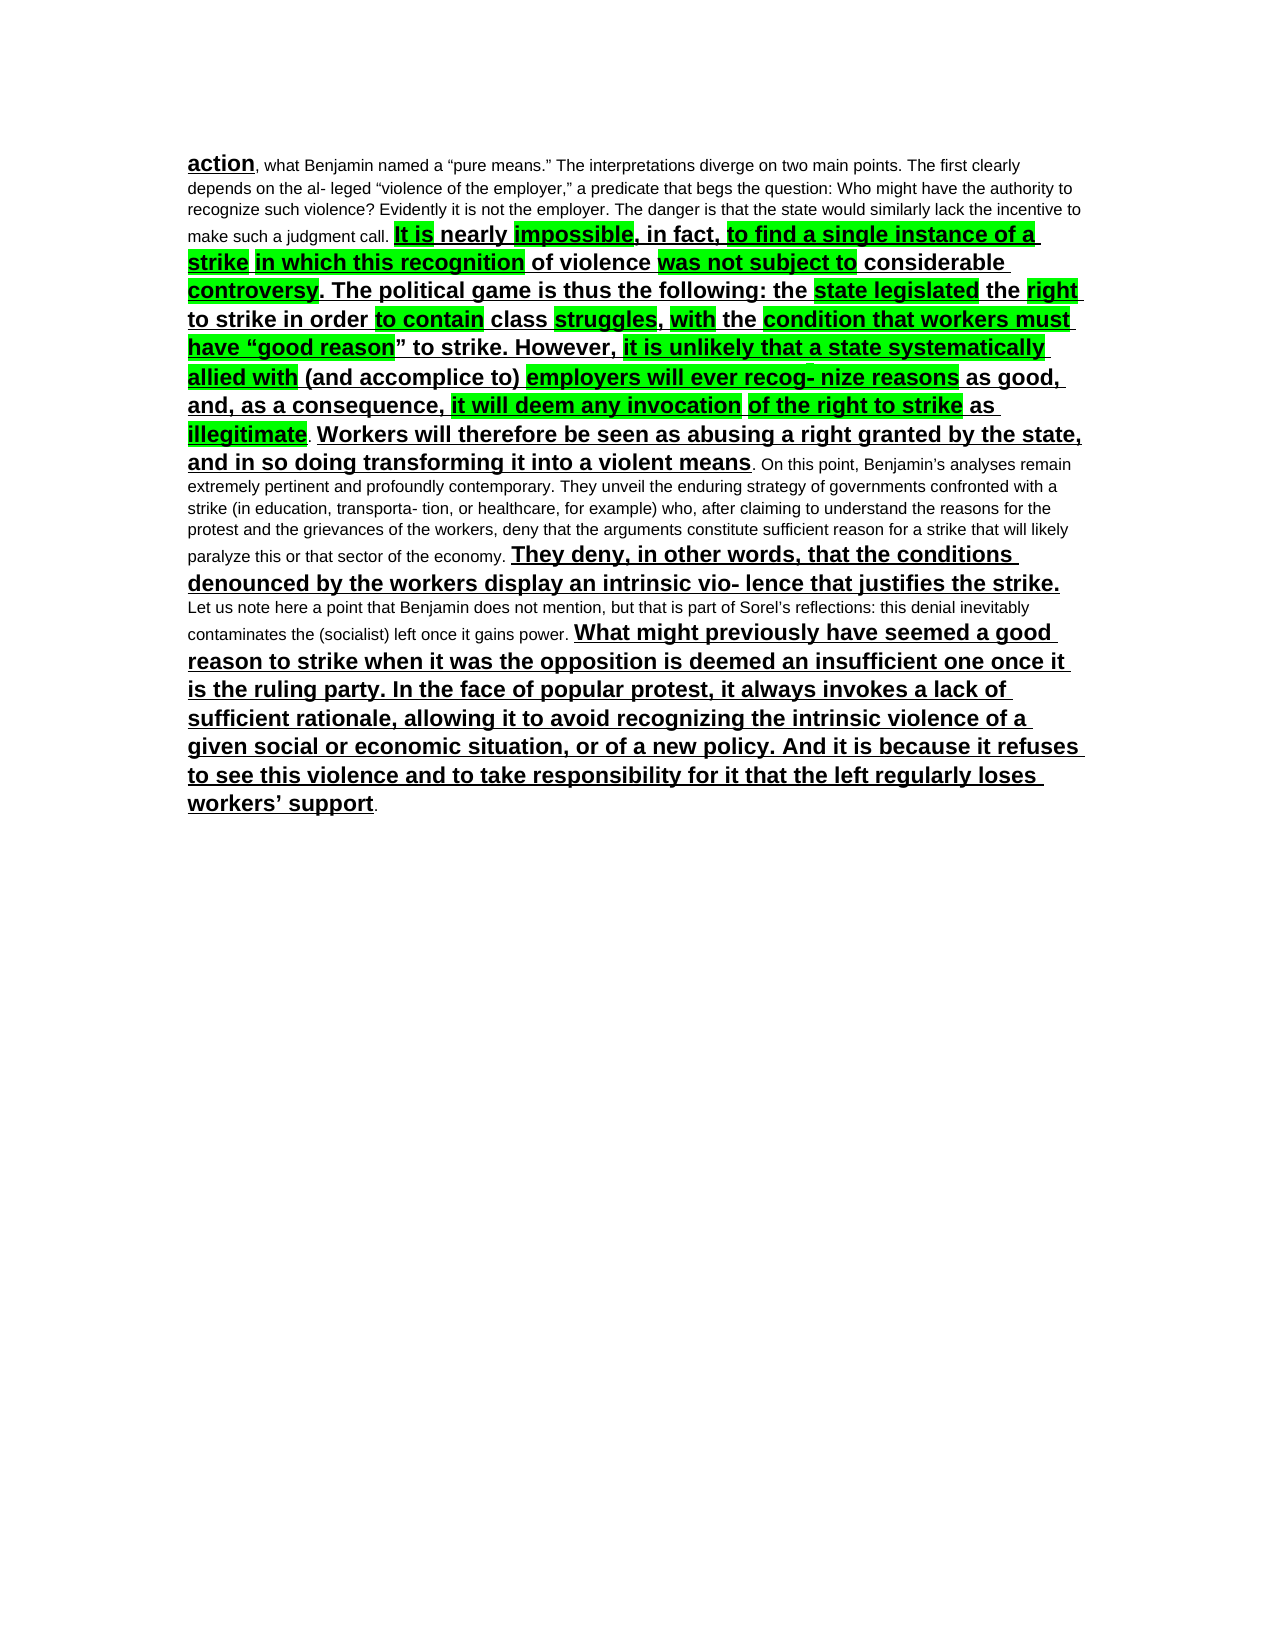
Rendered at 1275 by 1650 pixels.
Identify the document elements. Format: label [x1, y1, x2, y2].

text [187, 150, 1087, 816]
